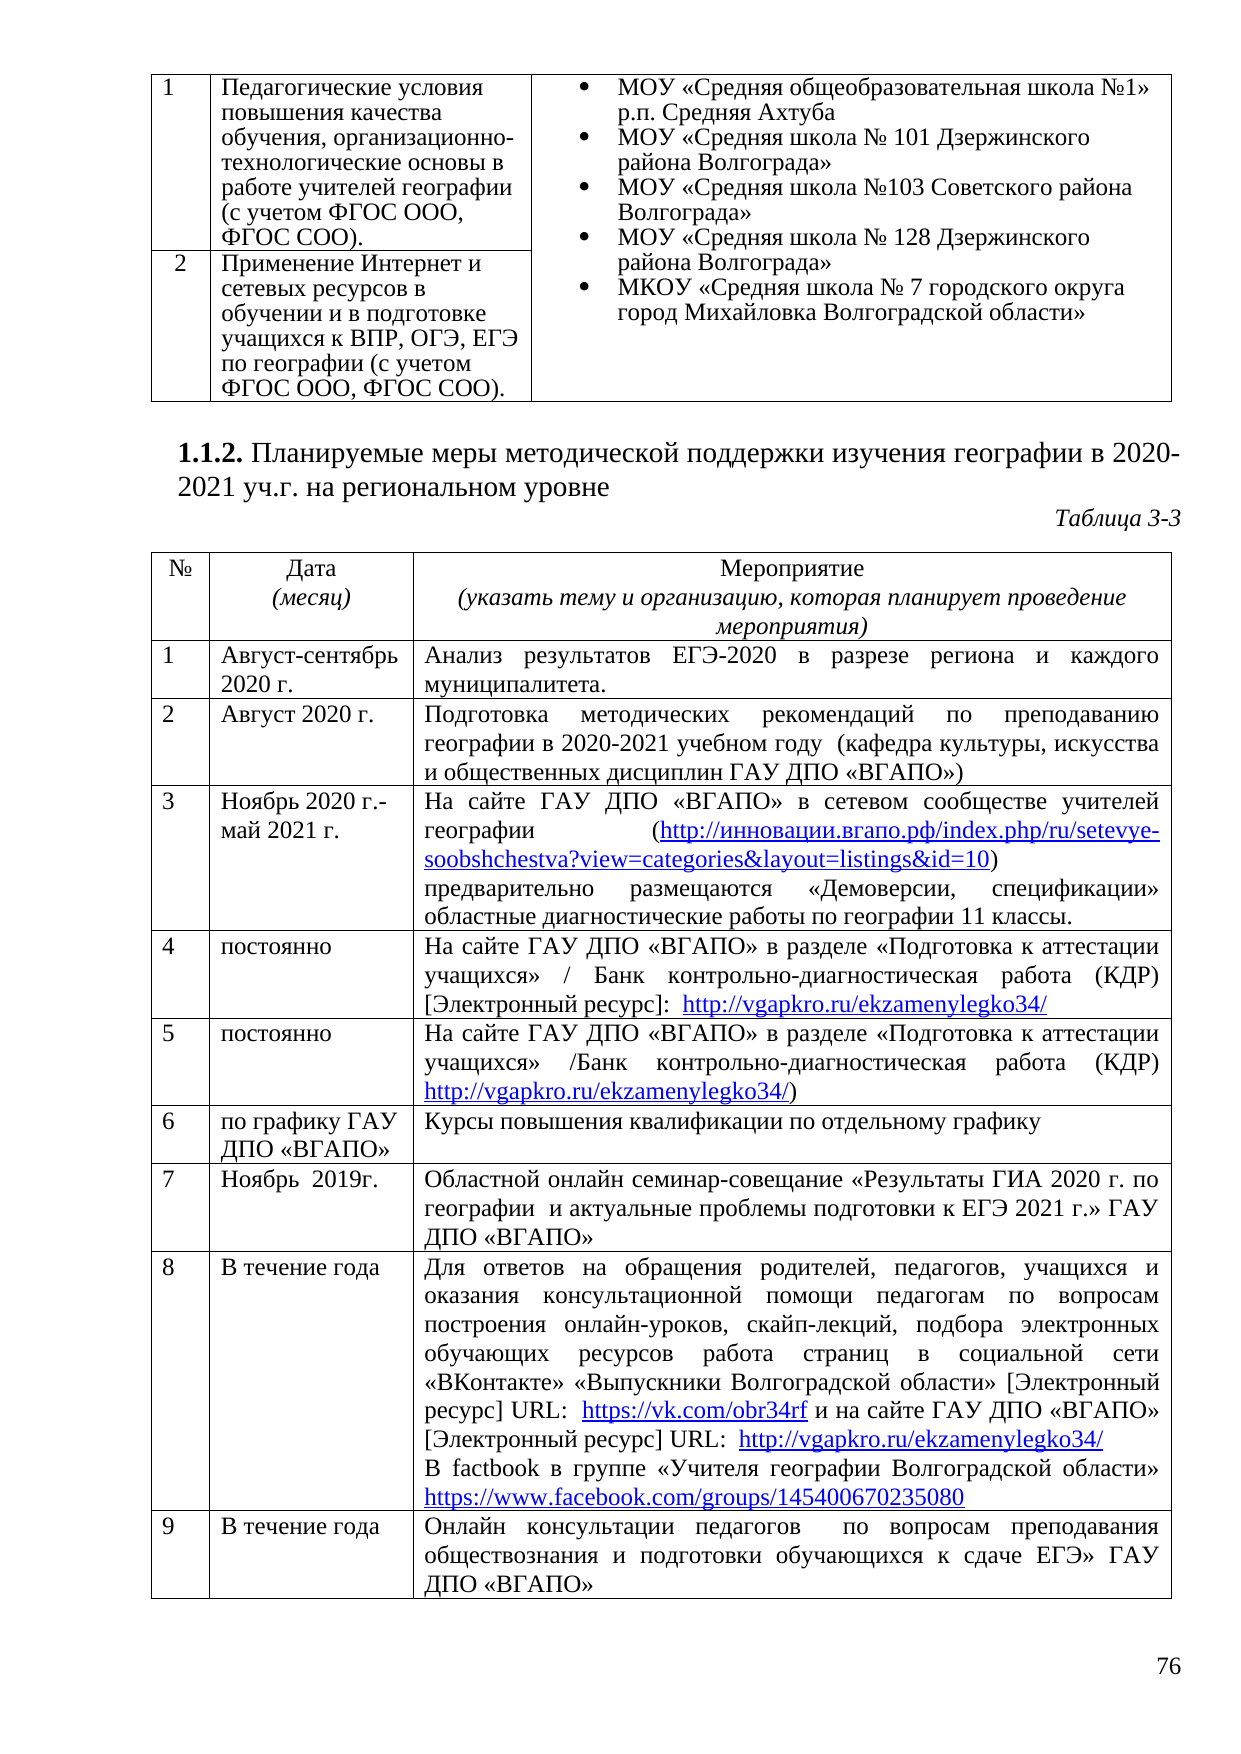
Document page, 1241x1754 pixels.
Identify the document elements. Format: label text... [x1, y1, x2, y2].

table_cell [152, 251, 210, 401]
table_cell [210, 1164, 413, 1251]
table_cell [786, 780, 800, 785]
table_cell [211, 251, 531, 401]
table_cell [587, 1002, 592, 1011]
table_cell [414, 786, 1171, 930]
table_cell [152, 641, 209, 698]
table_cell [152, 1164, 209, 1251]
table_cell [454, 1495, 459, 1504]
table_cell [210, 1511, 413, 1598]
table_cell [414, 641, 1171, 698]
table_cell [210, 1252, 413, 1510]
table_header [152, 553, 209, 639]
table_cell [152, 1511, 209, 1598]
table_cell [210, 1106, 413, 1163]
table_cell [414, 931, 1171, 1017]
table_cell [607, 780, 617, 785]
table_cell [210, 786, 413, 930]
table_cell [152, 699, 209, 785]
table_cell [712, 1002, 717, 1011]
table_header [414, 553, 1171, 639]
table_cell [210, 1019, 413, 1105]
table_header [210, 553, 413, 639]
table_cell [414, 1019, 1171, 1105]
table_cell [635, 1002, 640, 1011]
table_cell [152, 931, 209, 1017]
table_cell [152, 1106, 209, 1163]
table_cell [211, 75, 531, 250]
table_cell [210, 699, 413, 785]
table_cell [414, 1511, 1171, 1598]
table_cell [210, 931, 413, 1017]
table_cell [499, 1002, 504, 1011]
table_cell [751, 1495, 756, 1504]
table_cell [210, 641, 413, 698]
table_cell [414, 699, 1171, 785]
text Таблица 3-3 [177, 503, 1181, 531]
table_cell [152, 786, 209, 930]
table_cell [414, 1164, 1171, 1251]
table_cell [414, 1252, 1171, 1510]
subtitle 1.1.2. Планируемые меры методической поддержки изучения географии в 2020-2021 уч.г. на региональном уровне [177, 436, 1181, 503]
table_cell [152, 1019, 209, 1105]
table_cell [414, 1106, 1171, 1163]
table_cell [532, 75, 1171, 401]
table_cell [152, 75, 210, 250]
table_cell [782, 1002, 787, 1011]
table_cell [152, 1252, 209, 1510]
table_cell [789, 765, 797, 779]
